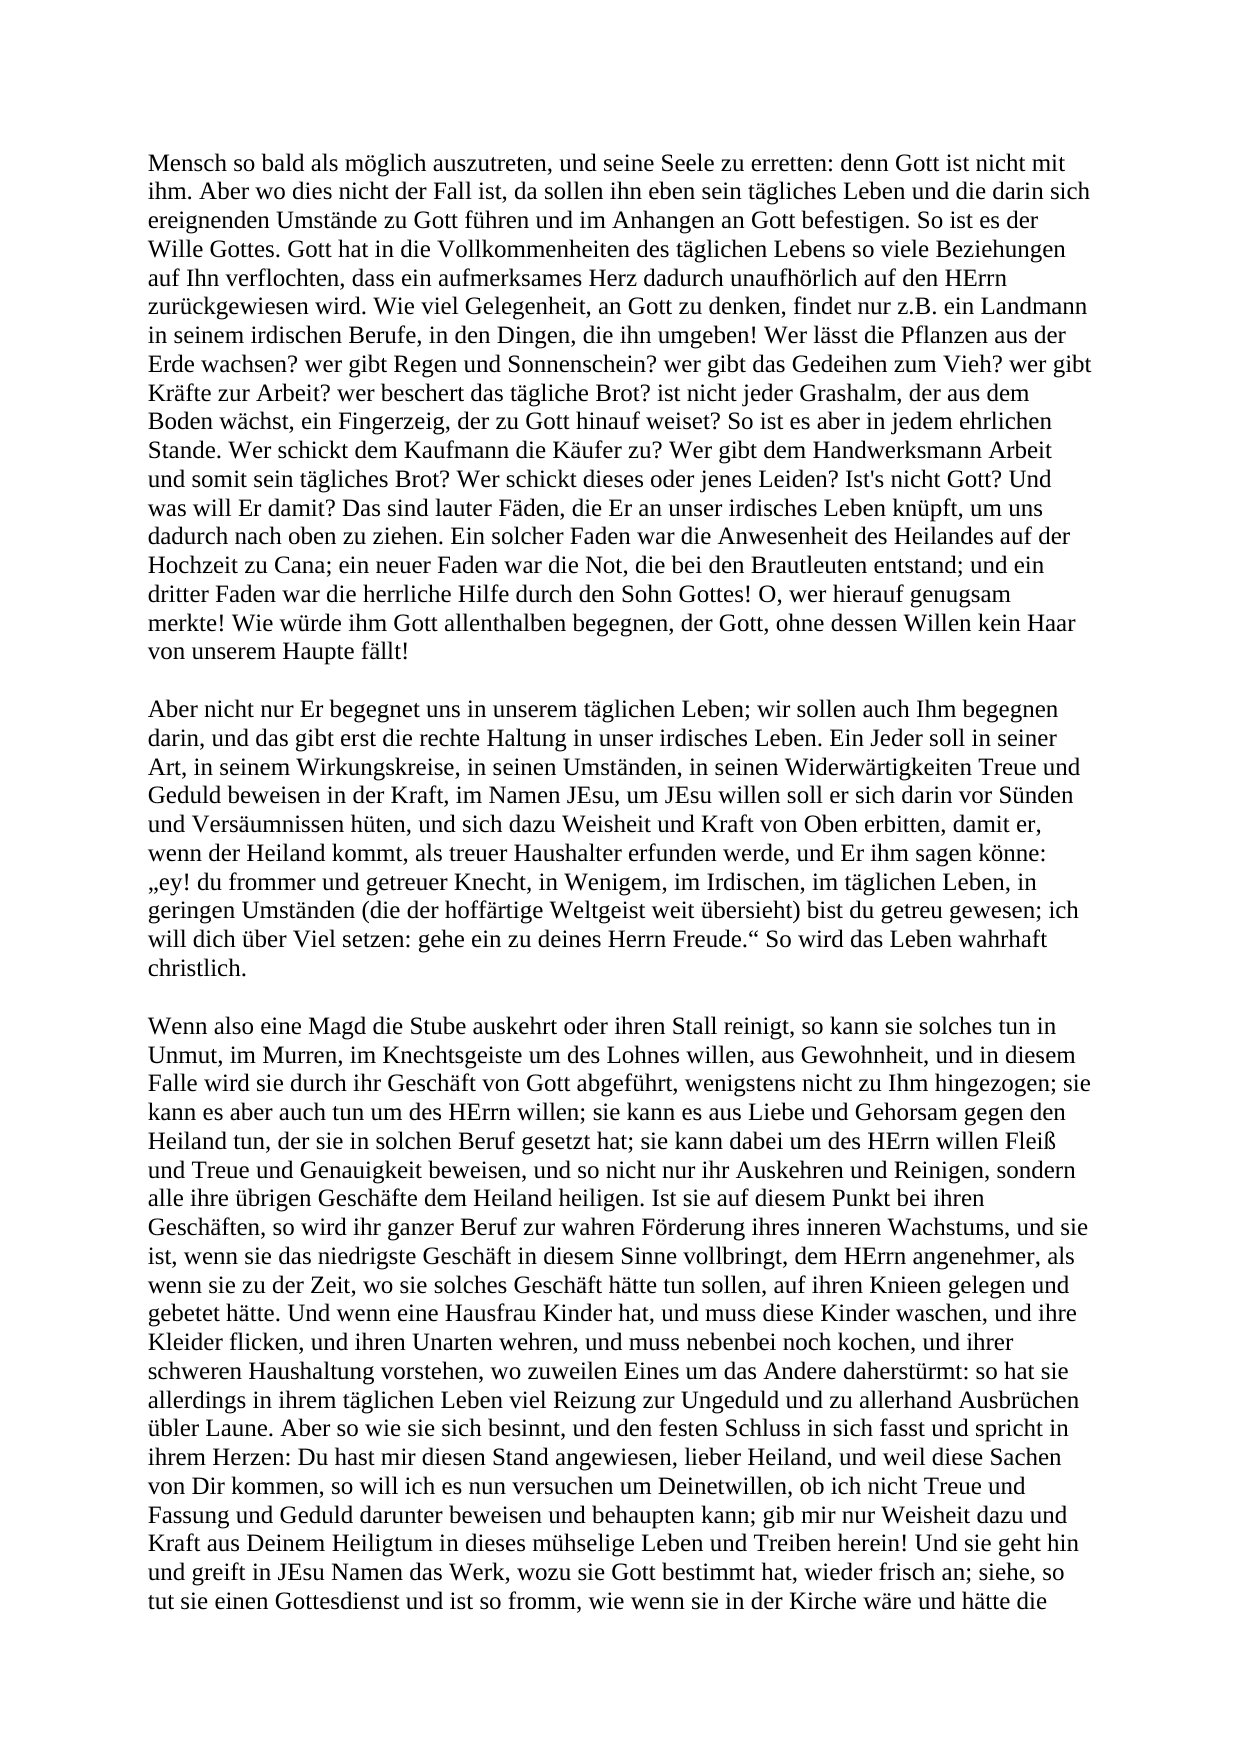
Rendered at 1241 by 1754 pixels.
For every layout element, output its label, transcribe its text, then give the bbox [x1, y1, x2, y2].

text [148, 148, 1093, 665]
text Aber nicht nur Er begegnet uns in unserem täglichen Leben; wir sollen auch Ihm begegnen darin, und das gibt erst die rechte Haltung in unser irdisches Leben. Ein Jeder soll in seiner Art, in seinem Wirkungskreise, in seinen Umständen, in seinen Widerwärtigkeiten Treue und Geduld beweisen in der Kraft, im Namen JEsu, um JEsu willen soll er sich darin vor Sünden und Versäumnissen hüten, und sich dazu Weisheit und Kraft von Oben erbitten, damit er, wenn der Heiland kommt, als treuer Haushalter erfunden werde, und Er ihm sagen könne: „ey! du frommer und getreuer Knecht, in Wenigem, im Irdischen, im täglichen Leben, in geringen Umständen (die der hoffärtige Weltgeist weit übersieht) bist du getreu gewesen; ich will dich über Viel setzen: gehe ein zu deines Herrn Freude.“ So wird das Leben wahrhaft christlich. [148, 694, 1093, 982]
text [148, 1011, 1093, 1615]
